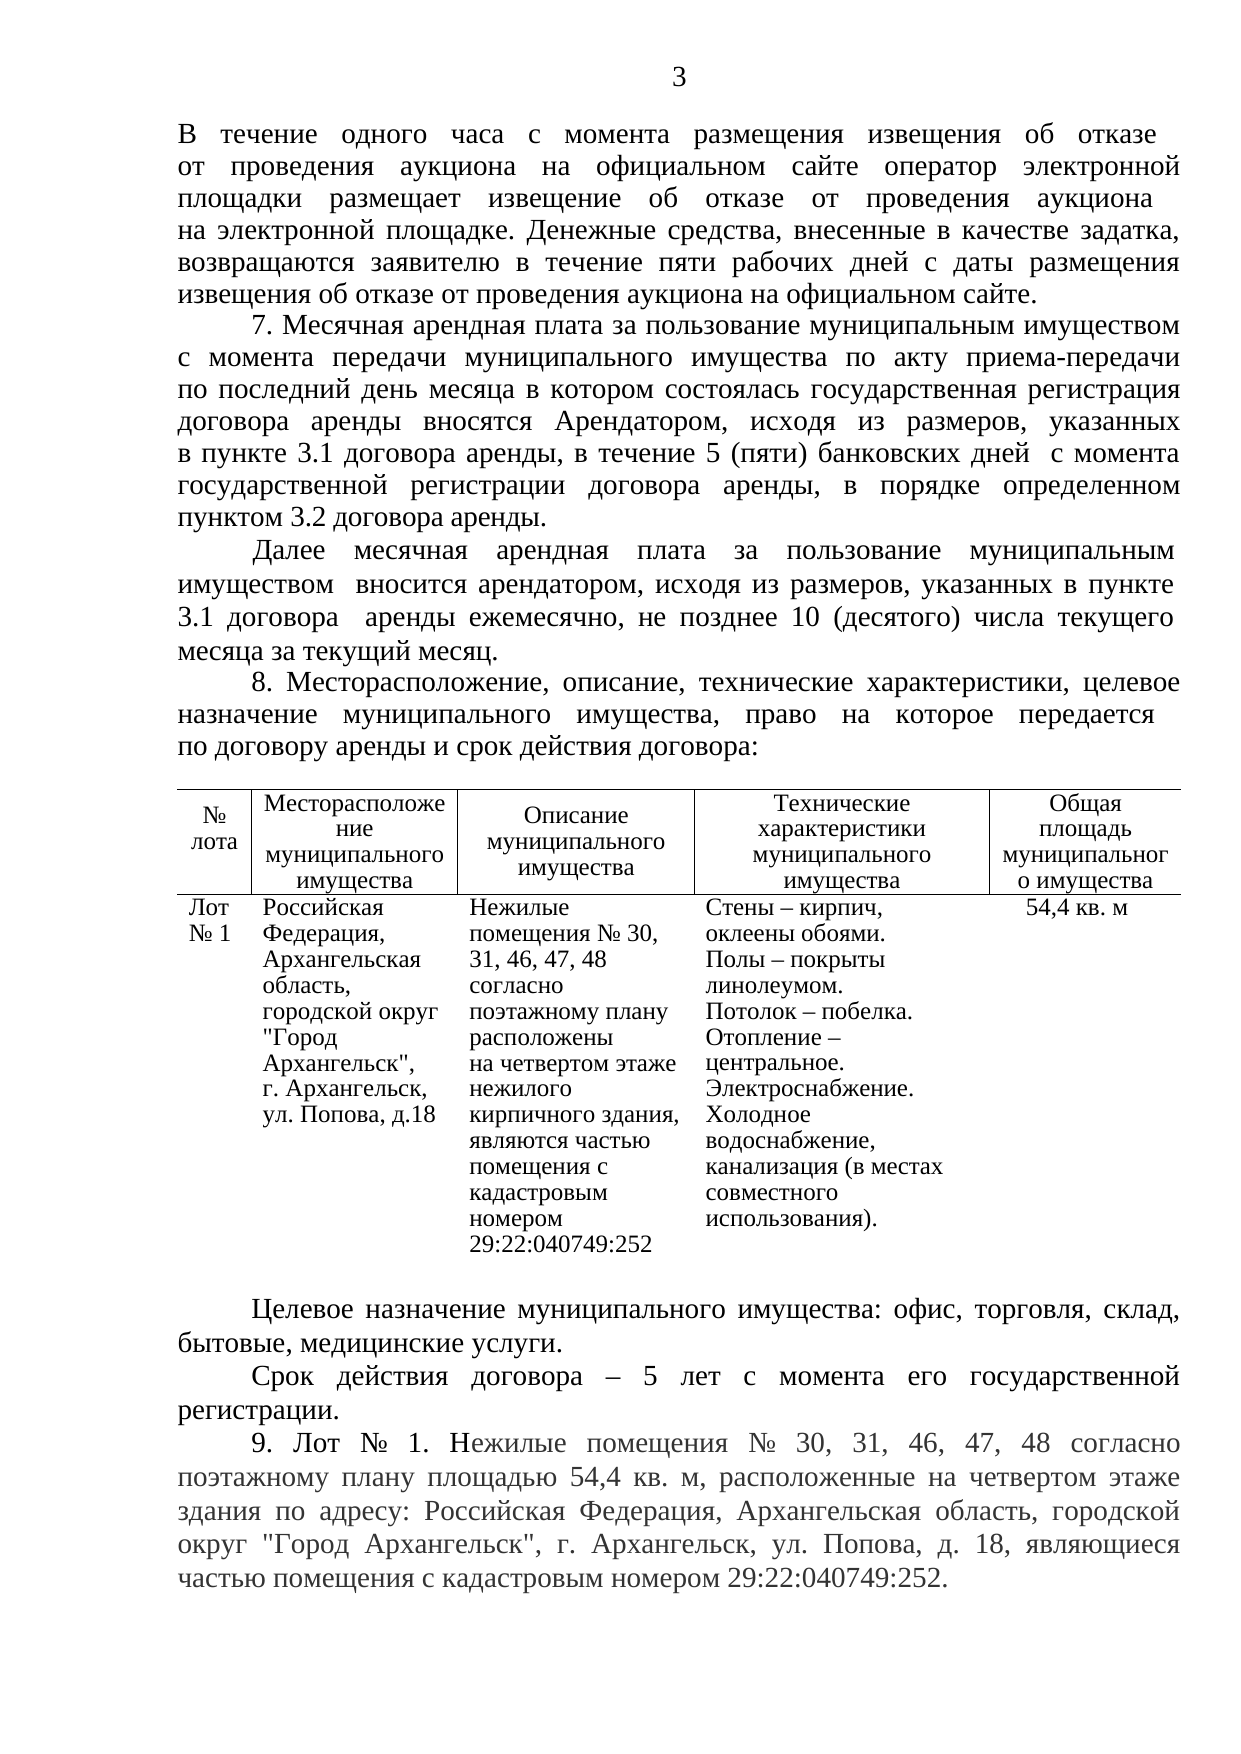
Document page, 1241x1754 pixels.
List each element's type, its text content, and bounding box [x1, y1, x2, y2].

text Далее месячная арендная плата за пользование муниципальным имуществом вносится арендатором, исходя из размеров, указанных в пункте 3.1 договора аренды ежемесячно, не позднее 10 (десятого) числа текущего месяца за текущий месяц. [177, 532, 1176, 666]
table_header № лота [177, 790, 251, 894]
table_header Технические характеристики муниципального имущества [695, 790, 989, 894]
text 8. Месторасположение, описание, технические характеристики, целевое назначение муниципального имущества, право на которое передается по договору аренды и срок действия договора: [177, 666, 1181, 762]
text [177, 118, 1181, 309]
table_header Общая площадь муниципального имущества [990, 790, 1181, 894]
table_cell Лот № 1 [177, 895, 251, 1258]
table_cell 54,4 кв. м [989, 895, 1181, 1258]
table_cell Стены – кирпич, оклеены обоями. Полы – покрыты линолеумом. Потолок – побелка. Отопление – центральное. Электроснабжение. Холодное водоснабжение, канализация (в местах совместного использования). [694, 895, 989, 1258]
text Срок действия договора – 5 лет с момента его государственной регистрации. [177, 1358, 1181, 1426]
table_cell Нежилые помещения № 30, 31, 46, 47, 48 согласно поэтажному плану расположены на четвертом этаже нежилого кирпичного здания, являются частью помещения с кадастровым номером 29:22:040749:252 [458, 895, 694, 1258]
text Целевое назначение муниципального имущества: офис, торговля, склад, бытовые, медицинские услуги. [177, 1291, 1181, 1358]
text 9. Лот № 1. Нежилые помещения № 30, 31, 46, 47, 48 согласно поэтажному плану площадью 54,4 кв. м, расположенные на четвертом этаже здания по адресу: Российская Федерация, Архангельская область, городской округ "Город Архангельск", г. Архангельск, ул. Попова, д. 18, являющиеся частью помещения с кадастровым номером 29:22:040749:252. [177, 1426, 1181, 1593]
table_cell Российская Федерация, Архангельская область, городской округ "Город Архангельск", г. Архангельск, ул. Попова, д.18 [251, 895, 458, 1258]
table_header Описание муниципального имущества [458, 790, 694, 894]
text 7. Месячная арендная плата за пользование муниципальным имуществом с момента передачи муниципального имущества по акту приема-передачи по последний день месяца в котором состоялась государственная регистрация договора аренды вносятся Арендатором, исходя из размеров, указанных в пункте 3.1 договора аренды, в течение 5 (пяти) банковских дней с момента государственной регистрации договора аренды, в порядке определенном пунктом 3.2 договора аренды. [177, 309, 1181, 532]
table_header Месторасположение муниципального имущества [252, 790, 457, 894]
